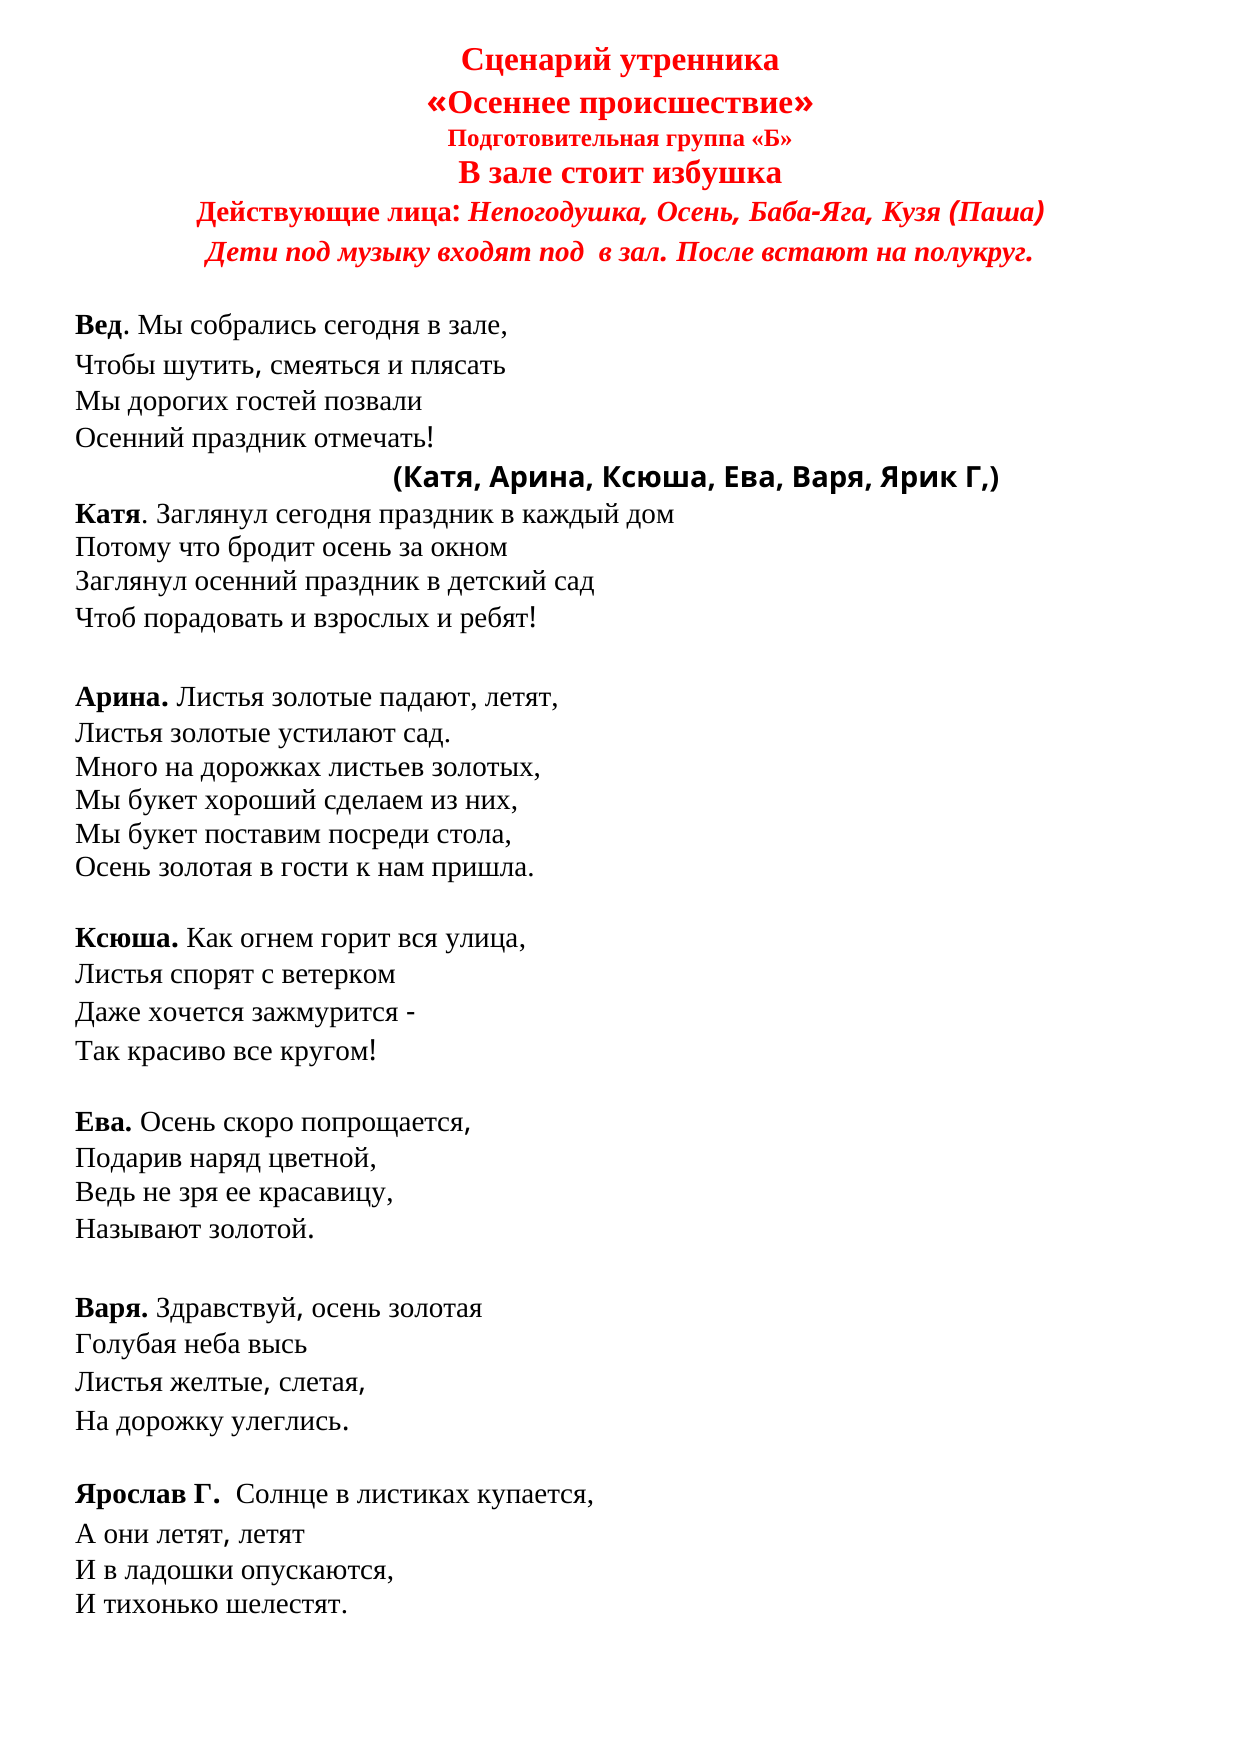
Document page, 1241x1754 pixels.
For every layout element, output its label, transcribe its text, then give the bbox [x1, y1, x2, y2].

text Осень золотая в гости к нам пришла. [75, 849, 1165, 883]
text Варя. Здравствуй, осень золотая Голубая неба высь [75, 1287, 1165, 1360]
text Ксюша. Как огнем горит вся улица, Листья спорят с ветерком [75, 917, 1165, 990]
text Вед. Мы собрались сегодня в зале, Чтобы шутить, смеяться и плясать [75, 303, 1165, 383]
text Много на дорожках листьев золотых, [75, 749, 1165, 782]
text Даже хочется зажмурится - Так красиво все кругом! [75, 990, 1165, 1069]
text Листья желтые, слетая, На дорожку улеглись. [75, 1360, 1165, 1439]
text Мы букет хороший сделаем из них, [75, 782, 1165, 816]
text Ева. Осень скоро попрощается, Подарив наряд цветной, Ведь не зря ее красавицу, Называют золотой. [75, 1069, 1165, 1247]
text Мы дорогих гостей позвали Осенний праздник отмечать! (Катя, Арина, Ксюша, Ева, Варя, Ярик Г,) [75, 383, 1165, 496]
text Сценарий утренника «Осеннее происшествие» Подготовительная группа «Б» В зале стоит избушка [75, 40, 1165, 191]
text Мы букет поставим посреди стола, [75, 816, 1165, 849]
text Ярослав Г. Солнце в листиках купается, А они летят, летят [75, 1473, 1165, 1552]
text И в ладошки опускаются, И тихонько шелестят. [75, 1552, 1165, 1619]
text Катя. Заглянул сегодня праздник в каждый дом Потому что бродит осень за окном Заглянул осенний праздник в детский сад Чтоб порадовать и взрослых и ребят! [75, 496, 1165, 636]
text Арина. Листья золотые падают, летят, [75, 676, 1165, 715]
text Действующие лица: Непогодушка, Осень, Баба-Яга, Кузя (Паша) Дети под музыку входят под в зал. После встают на полукруг. [75, 191, 1165, 270]
text Листья золотые устилают сад. [75, 715, 1165, 749]
